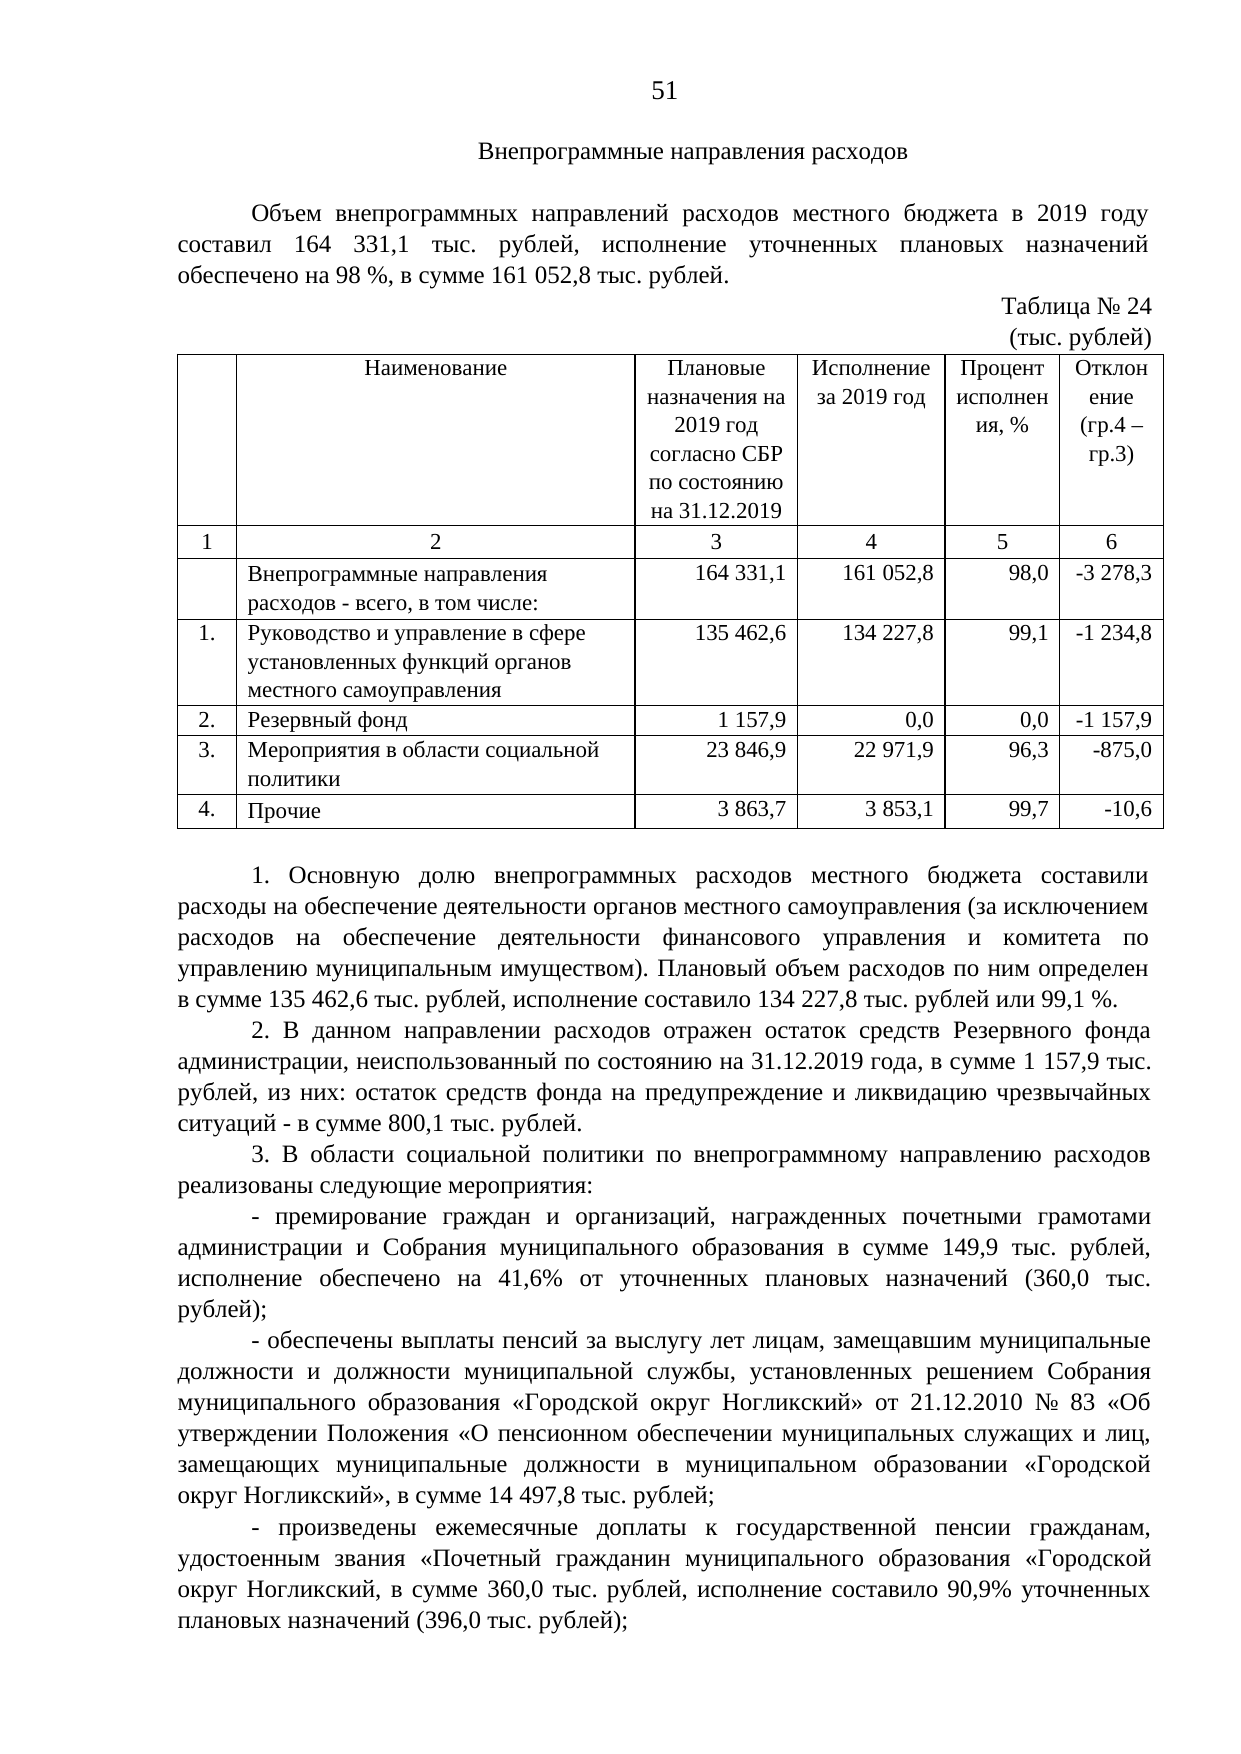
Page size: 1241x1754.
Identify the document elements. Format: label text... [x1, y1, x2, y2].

table_cell Прочие [237, 795, 634, 828]
table_header Процент исполнения, % [946, 355, 1059, 525]
table_cell Руководство и управление в сфере установленных функций органов местного самоуправления [237, 620, 634, 705]
table_cell -3 278,3 [1060, 559, 1163, 618]
table_cell 3 863,7 [636, 795, 797, 828]
table_cell 0,0 [946, 706, 1059, 735]
table_cell 164 331,1 [636, 559, 797, 618]
table_cell 99,1 [946, 620, 1059, 705]
table_cell 1 157,9 [636, 706, 797, 735]
table_cell 5 [946, 526, 1059, 558]
table_cell Резервный фонд [237, 706, 634, 735]
table_cell Мероприятия в области социальной политики [237, 736, 634, 794]
table_header Исполнение за 2019 год [798, 355, 944, 525]
table_cell -1 157,9 [1060, 706, 1163, 735]
text Таблица № 24 [177, 291, 1152, 320]
text Внепрограммные направления расходов [177, 136, 1149, 165]
table_cell 99,7 [946, 795, 1059, 828]
table_cell [178, 559, 236, 618]
text Объем внепрограммных направлений расходов местного бюджета в 2019 году составил 164 331,1 тыс. рублей, исполнение уточненных плановых назначений обеспечено на 98 %, в сумме 161 052,8 тыс. рублей. [177, 198, 1149, 289]
table_cell 23 846,9 [636, 736, 797, 794]
table_cell Внепрограммные направления расходов - всего, в том числе: [237, 559, 634, 618]
table_cell 135 462,6 [636, 620, 797, 705]
table_cell 1. [178, 620, 236, 705]
table_cell -10,6 [1060, 795, 1163, 828]
table_cell 98,0 [946, 559, 1059, 618]
text - обеспечены выплаты пенсий за выслугу лет лицам, замещавшим муниципальные должности и должности муниципальной службы, установленных решением Собрания муниципального образования «Городской округ Ногликский» от 21.12.2010 № 83 «Об утверждении Положения «О пенсионном обеспечении муниципальных служащих и лиц, замещающих муниципальные должности в муниципальном образовании «Городской округ Ногликский», в сумме 14 497,8 тыс. рублей; [177, 1325, 1152, 1509]
text 1. Основную долю внепрограммных расходов местного бюджета составили расходы на обеспечение деятельности органов местного самоуправления (за исключением расходов на обеспечение деятельности финансового управления и комитета по управлению муниципальным имуществом). Плановый объем расходов по ним определен в сумме 135 462,6 тыс. рублей, исполнение составило 134 227,8 тыс. рублей или 99,1 %. [177, 860, 1149, 1013]
text (тыс. рублей) [177, 322, 1152, 351]
list - премирование граждан и организаций, награжденных почетными грамотами администрации и Собрания муниципального образования в сумме 149,9 тыс. рублей, исполнение обеспечено на 41,6% от уточненных плановых назначений (360,0 тыс. рублей); [177, 1201, 1152, 1323]
list 2. В данном направлении расходов отражен остаток средств Резервного фонда администрации, неиспользованный по состоянию на 31.12.2019 года, в сумме 1 157,9 тыс. рублей, из них: остаток средств фонда на предупреждение и ликвидацию чрезвычайных ситуаций - в сумме 800,1 тыс. рублей. [177, 1015, 1152, 1137]
table_header Наименование [237, 355, 634, 525]
table_cell 4. [178, 795, 236, 828]
table_cell 161 052,8 [798, 559, 944, 618]
table_cell -1 234,8 [1060, 620, 1163, 705]
table_cell 6 [1060, 526, 1163, 558]
table_cell 134 227,8 [798, 620, 944, 705]
table_header Плановые назначения на 2019 год согласно СБР по состоянию на 31.12.2019 [636, 355, 797, 525]
table_cell 4 [798, 526, 944, 558]
table_cell -875,0 [1060, 736, 1163, 794]
table_cell 22 971,9 [798, 736, 944, 794]
table_cell 2. [178, 706, 236, 735]
table_header Отклонение (гр.4 – гр.3) [1060, 355, 1163, 525]
table_cell 3 853,1 [798, 795, 944, 828]
table_cell 2 [237, 526, 634, 558]
table_cell 0,0 [798, 706, 944, 735]
table_cell 3 [636, 526, 797, 558]
table_header [178, 355, 236, 525]
table_cell 3. [178, 736, 236, 794]
table_cell 96,3 [946, 736, 1059, 794]
list 3. В области социальной политики по внепрограммному направлению расходов реализованы следующие мероприятия: [177, 1139, 1152, 1199]
table_cell 1 [178, 526, 236, 558]
text - произведены ежемесячные доплаты к государственной пенсии гражданам, удостоенным звания «Почетный гражданин муниципального образования «Городской округ Ногликский, в сумме 360,0 тыс. рублей, исполнение составило 90,9% уточненных плановых назначений (396,0 тыс. рублей); [177, 1512, 1152, 1633]
